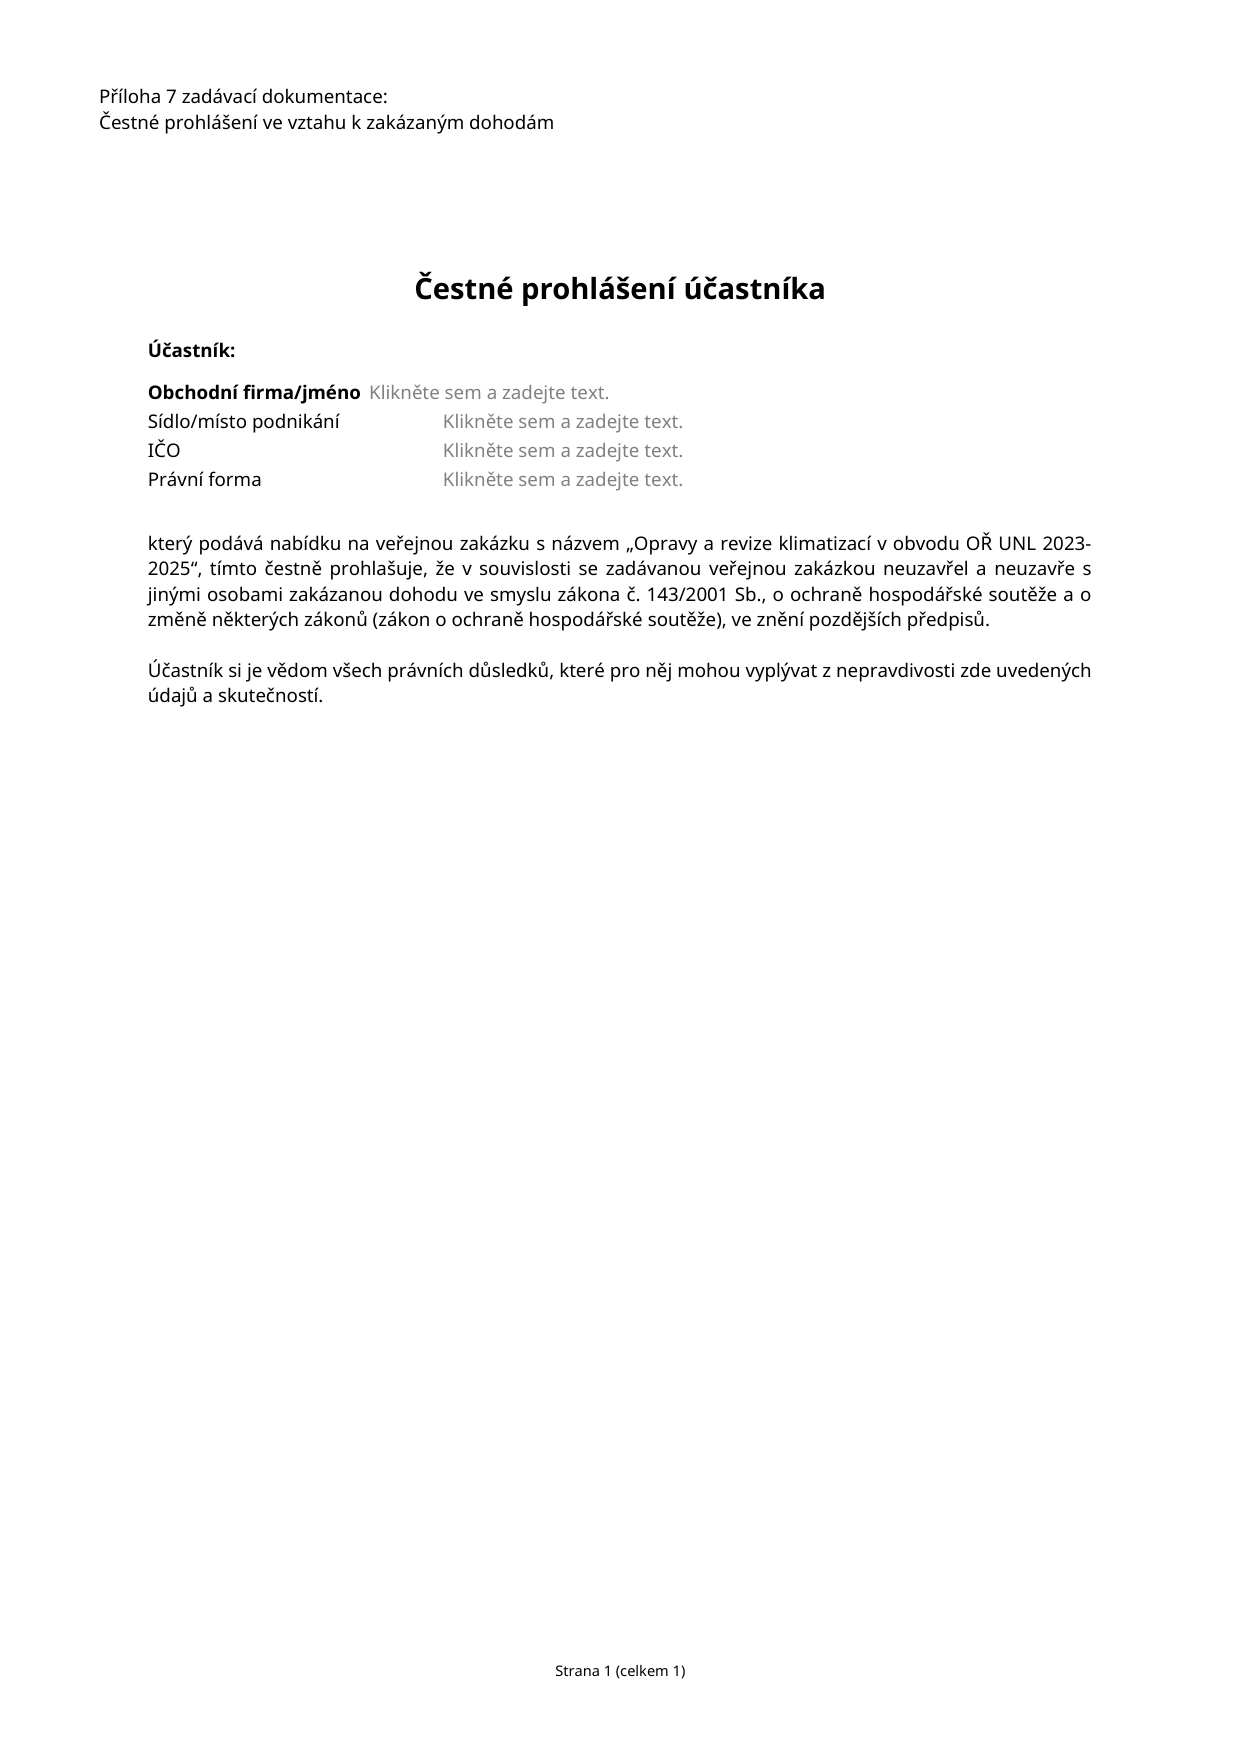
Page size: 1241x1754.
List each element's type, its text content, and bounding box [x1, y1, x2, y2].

text Právní forma [148, 463, 1093, 492]
text Obchodní firma/jméno [148, 376, 1093, 405]
text který podává nabídku na veřejnou zakázku s názvem „Opravy a revize klimatizací v obvodu OŘ UNL 2023-2025“, tímto čestně prohlašuje, že v souvislosti se zadávanou veřejnou zakázkou neuzavřel a neuzavře s jinými osobami zakázanou dohodu ve smyslu zákona č. 143/2001 Sb., o ochraně hospodářské soutěže a o změně některých zákonů (zákon o ochraně hospodářské soutěže), ve znění pozdějších předpisů. [148, 530, 1093, 632]
text Účastník si je vědom všech právních důsledků, které pro něj mohou vyplývat z nepravdivosti zde uvedených údajů a skutečností. [148, 657, 1093, 708]
title Čestné prohlášení účastníka [148, 268, 1093, 308]
text IČO [148, 434, 1093, 463]
text Sídlo/místo podnikání [148, 405, 1093, 434]
text Účastník: [148, 333, 1093, 364]
